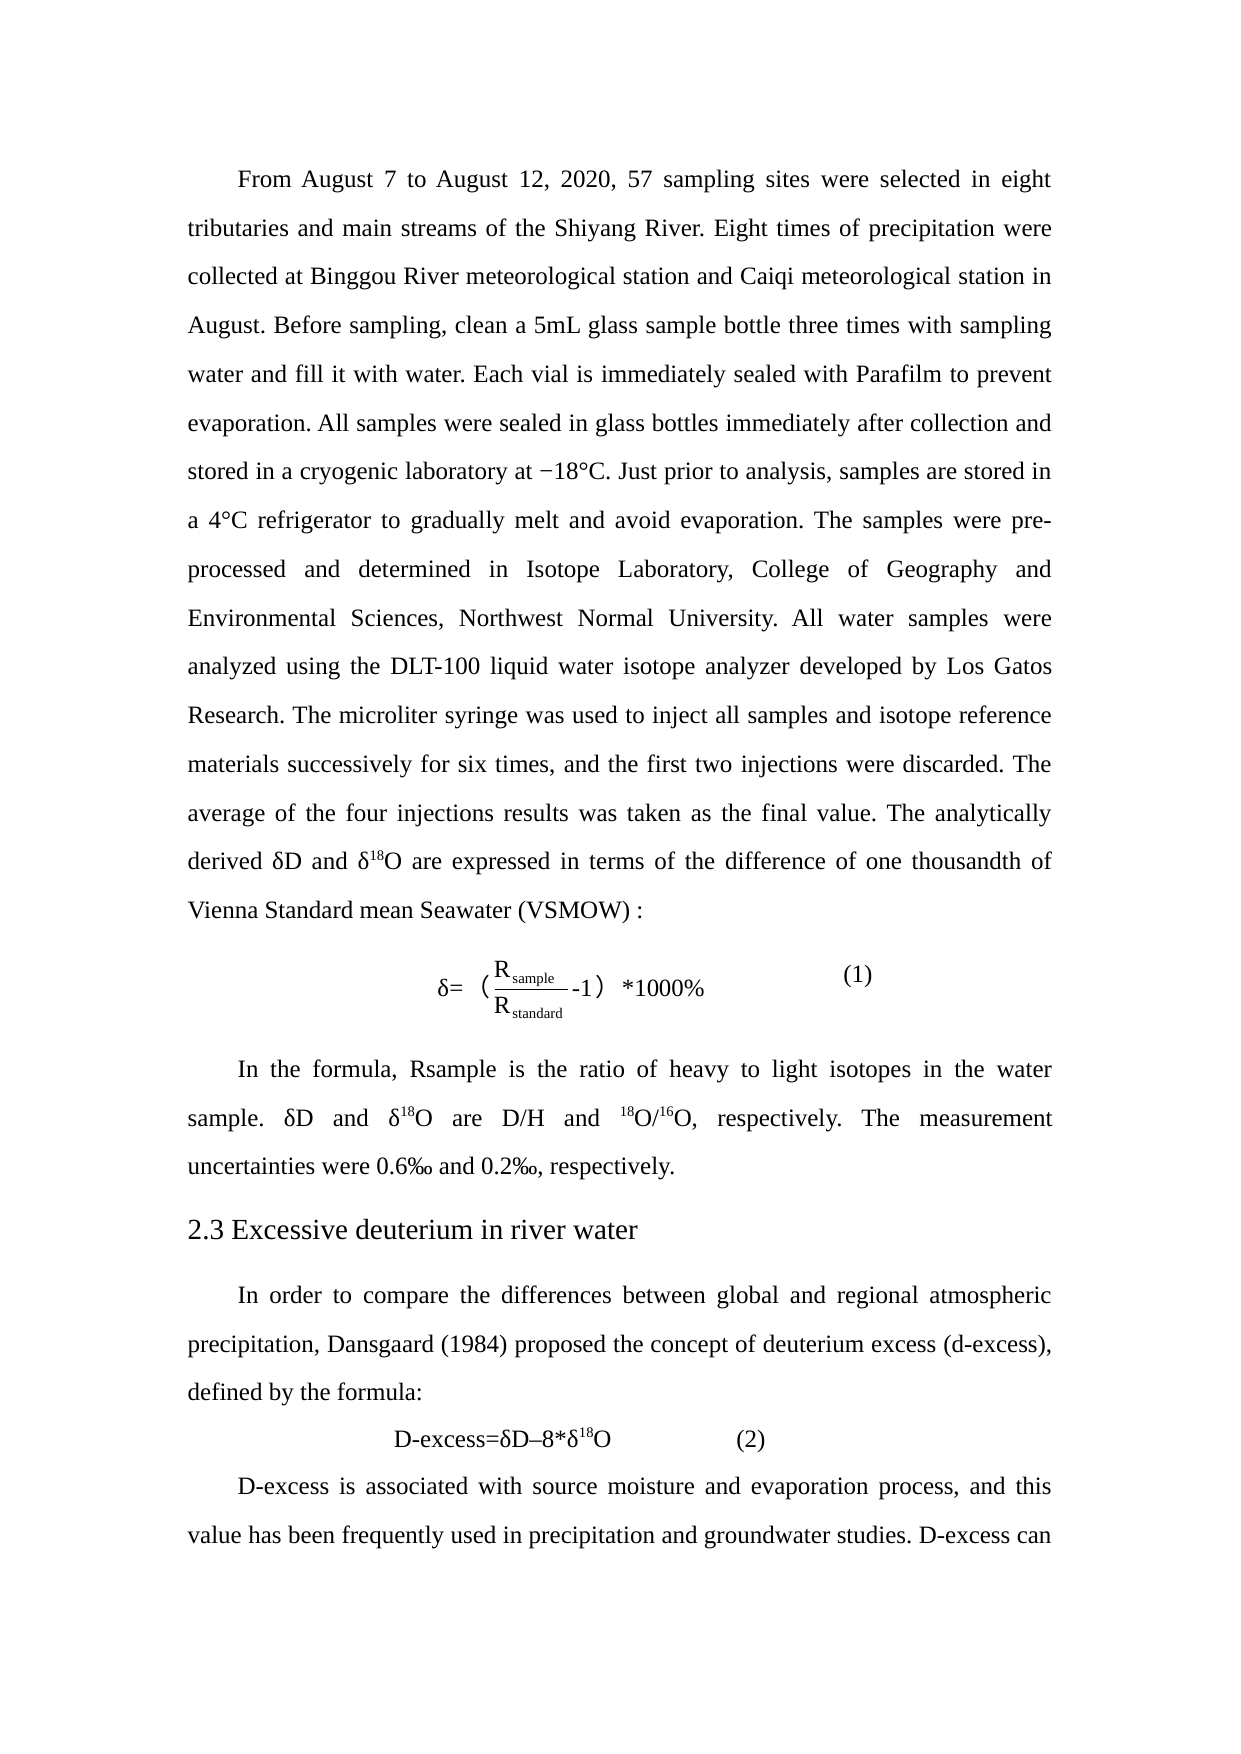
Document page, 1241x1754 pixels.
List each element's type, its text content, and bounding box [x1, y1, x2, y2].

text In the formula, Rsample is the ratio of heavy to light isotopes in the water sample. δD and δ18O are D/H and 18O/16O, respectively. The measurement uncertainties were 0.6‰ and 0.2‰, respectively. [187, 1052, 1053, 1182]
text In order to compare the differences between global and regional atmospheric precipitation, Dansgaard (1984) proposed the concept of deuterium excess (d-excess), defined by the formula: [187, 1278, 1053, 1408]
text 2.3 Excessive deuterium in river water [187, 1196, 1053, 1261]
text (1) [187, 940, 1053, 1038]
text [187, 1469, 1053, 1551]
text From August 7 to August 12, 2020, 57 sampling sites were selected in eight tributaries and main streams of the Shiyang River. Eight times of precipitation were collected at Binggou River meteorological station and Caiqi meteorological station in August. Before sampling, clean a 5mL glass sample bottle three times with sampling water and fill it with water. Each vial is immediately sealed with Parafilm to prevent evaporation. All samples were sealed in glass bottles immediately after collection and stored in a cryogenic laboratory at −18°C. Just prior to analysis, samples are stored in a 4°C refrigerator to gradually melt and avoid evaporation. The samples were pre-processed and determined in Isotope Laboratory, College of Geography and Environmental Sciences, Northwest Normal University. All water samples were analyzed using the DLT-100 liquid water isotope analyzer developed by Los Gatos Research. The microliter syringe was used to inject all samples and isotope reference materials successively for six times, and the first two injections were discarded. The average of the four injections results was taken as the final value. The analytically derived δD and δ18O are expressed in terms of the difference of one thousandth of Vienna Standard mean Seawater (VSMOW) : [187, 162, 1053, 926]
text D-excess=δD–8*δ18O (2) [187, 1422, 1053, 1455]
